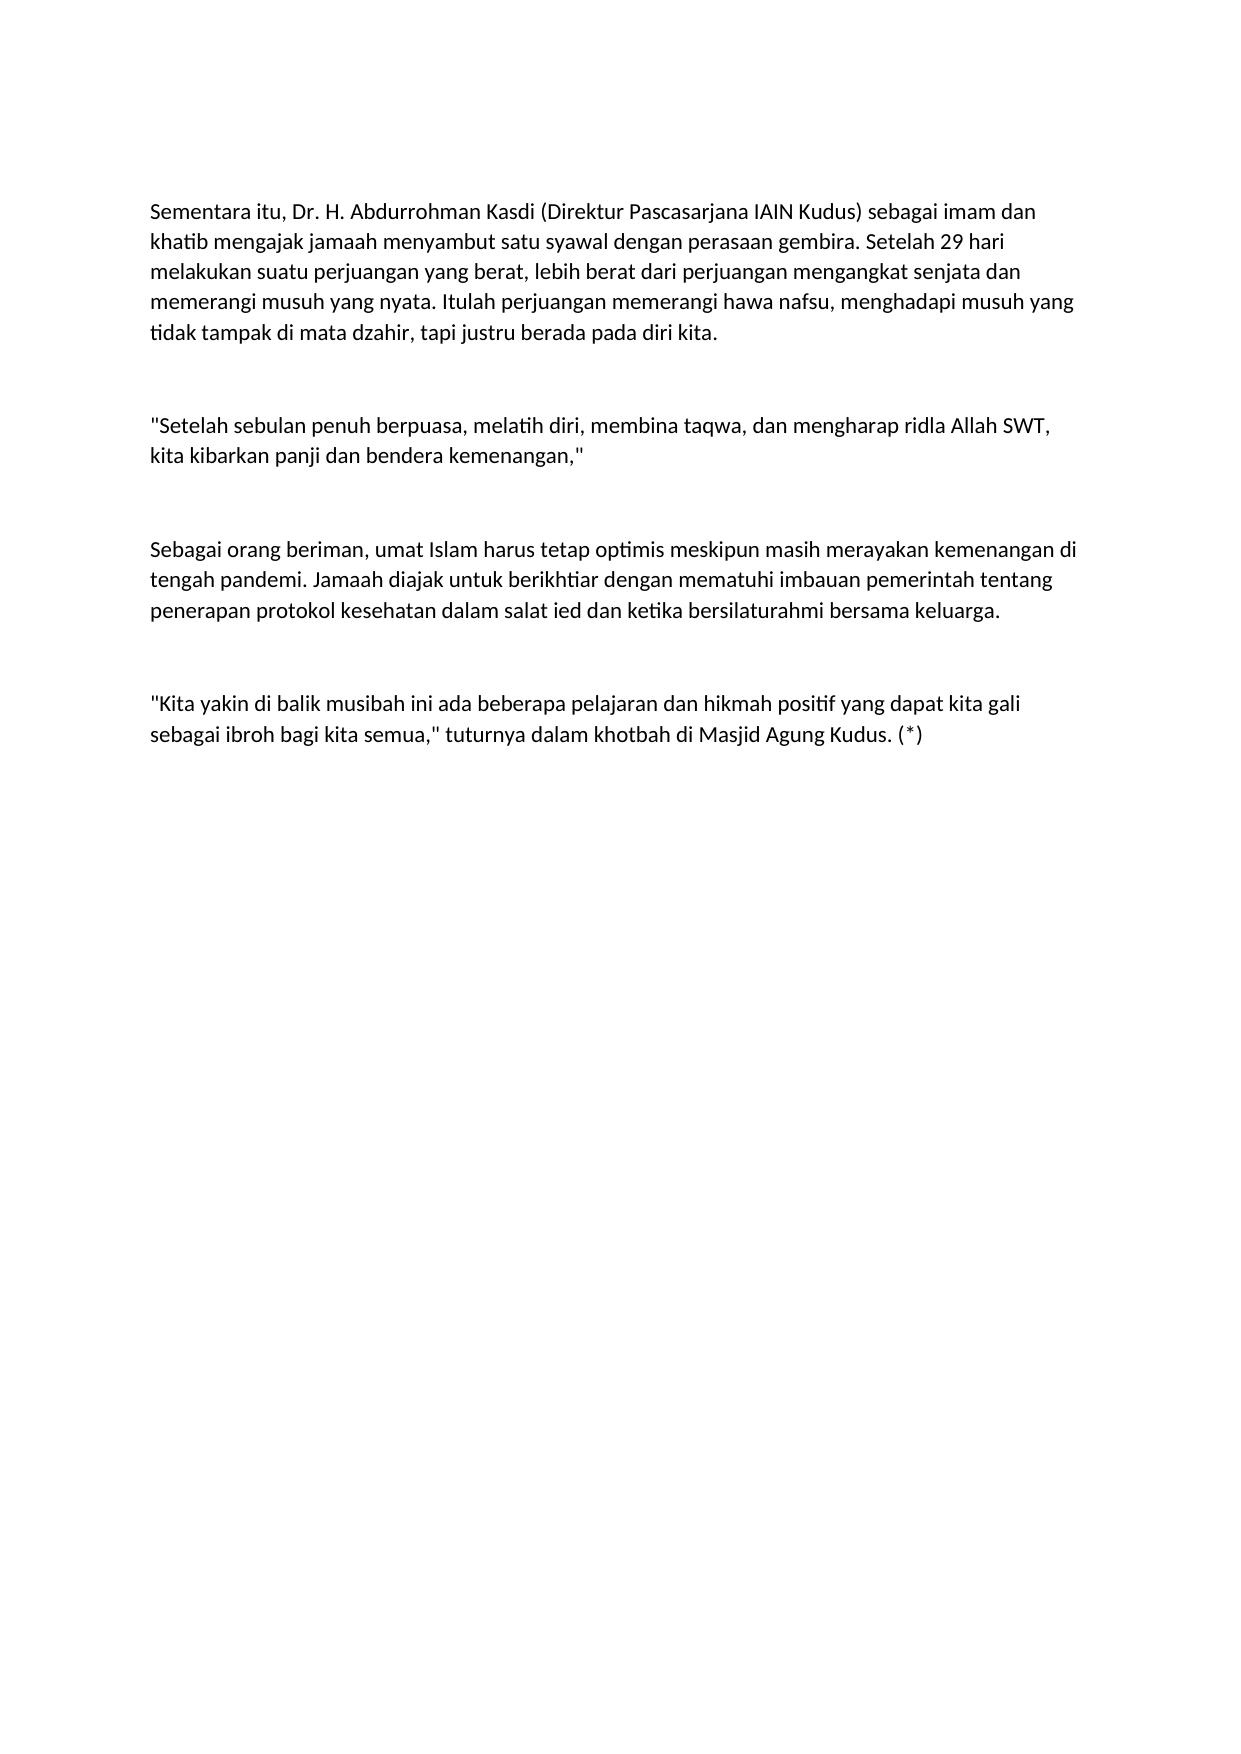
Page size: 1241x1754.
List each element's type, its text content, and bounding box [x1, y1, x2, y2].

text Sementara itu, Dr. H. Abdurrohman Kasdi (Direktur Pascasarjana IAIN Kudus) sebagai imam dan khatib mengajak jamaah menyambut satu syawal dengan perasaan gembira. Setelah 29 hari melakukan suatu perjuangan yang berat, lebih berat dari perjuangan mengangkat senjata dan memerangi musuh yang nyata. Itulah perjuangan memerangi hawa nafsu, menghadapi musuh yang tidak tampak di mata dzahir, tapi justru berada pada diri kita. [150, 197, 1090, 346]
text "Kita yakin di balik musibah ini ada beberapa pelajaran dan hikmah positif yang dapat kita gali sebagai ibroh bagi kita semua," tuturnya dalam khotbah di Masjid Agung Kudus. (*) [150, 689, 1090, 748]
text "Setelah sebulan penuh berpuasa, melatih diri, membina taqwa, dan mengharap ridla Allah SWT, kita kibarkan panji dan bendera kemenangan," [150, 411, 1090, 470]
text Sebagai orang beriman, umat Islam harus tetap optimis meskipun masih merayakan kemenangan di tengah pandemi. Jamaah diajak untuk berikhtiar dengan mematuhi imbauan pemerintah tentang penerapan protokol kesehatan dalam salat ied dan ketika bersilaturahmi bersama keluarga. [150, 535, 1090, 624]
